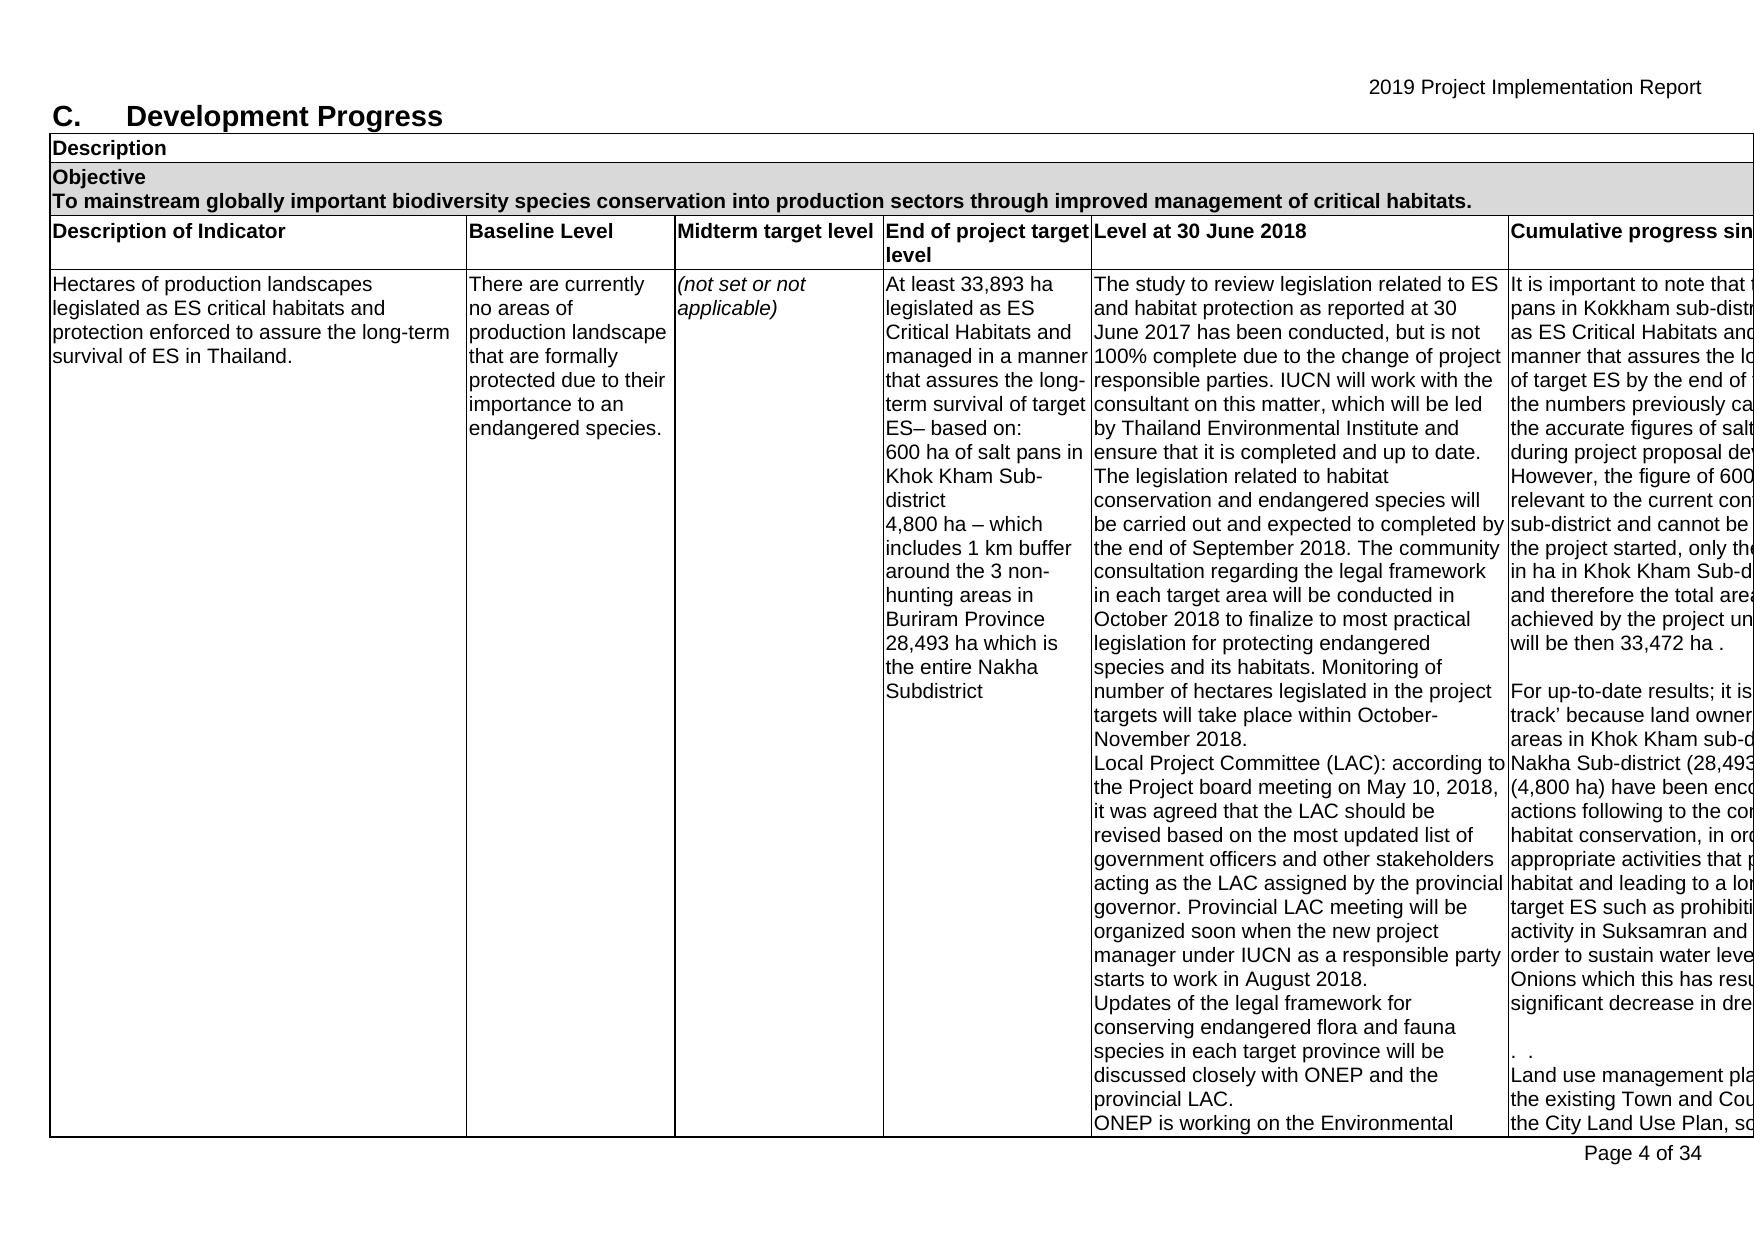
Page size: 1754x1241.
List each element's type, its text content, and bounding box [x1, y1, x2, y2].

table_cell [1509, 270, 1753, 1136]
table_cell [676, 270, 883, 1136]
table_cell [884, 270, 1091, 1136]
table_cell Description of Indicator [51, 216, 466, 268]
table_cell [1092, 270, 1508, 1136]
table_cell Baseline Level [467, 216, 674, 268]
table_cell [467, 270, 674, 1136]
table_header Description [51, 134, 1753, 162]
table_cell End of project target level [884, 216, 1091, 268]
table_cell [51, 270, 466, 1136]
table_cell Level at 30 June 2018 [1092, 216, 1508, 268]
table_cell Cumulative progress since project start [1509, 216, 1753, 268]
subtitle Development Progress [52, 99, 1702, 132]
table_cell Objective To mainstream globally important biodiversity species conservation into production sectors through improved management of critical habitats. [51, 163, 1753, 215]
table_cell Midterm target level [676, 216, 883, 268]
